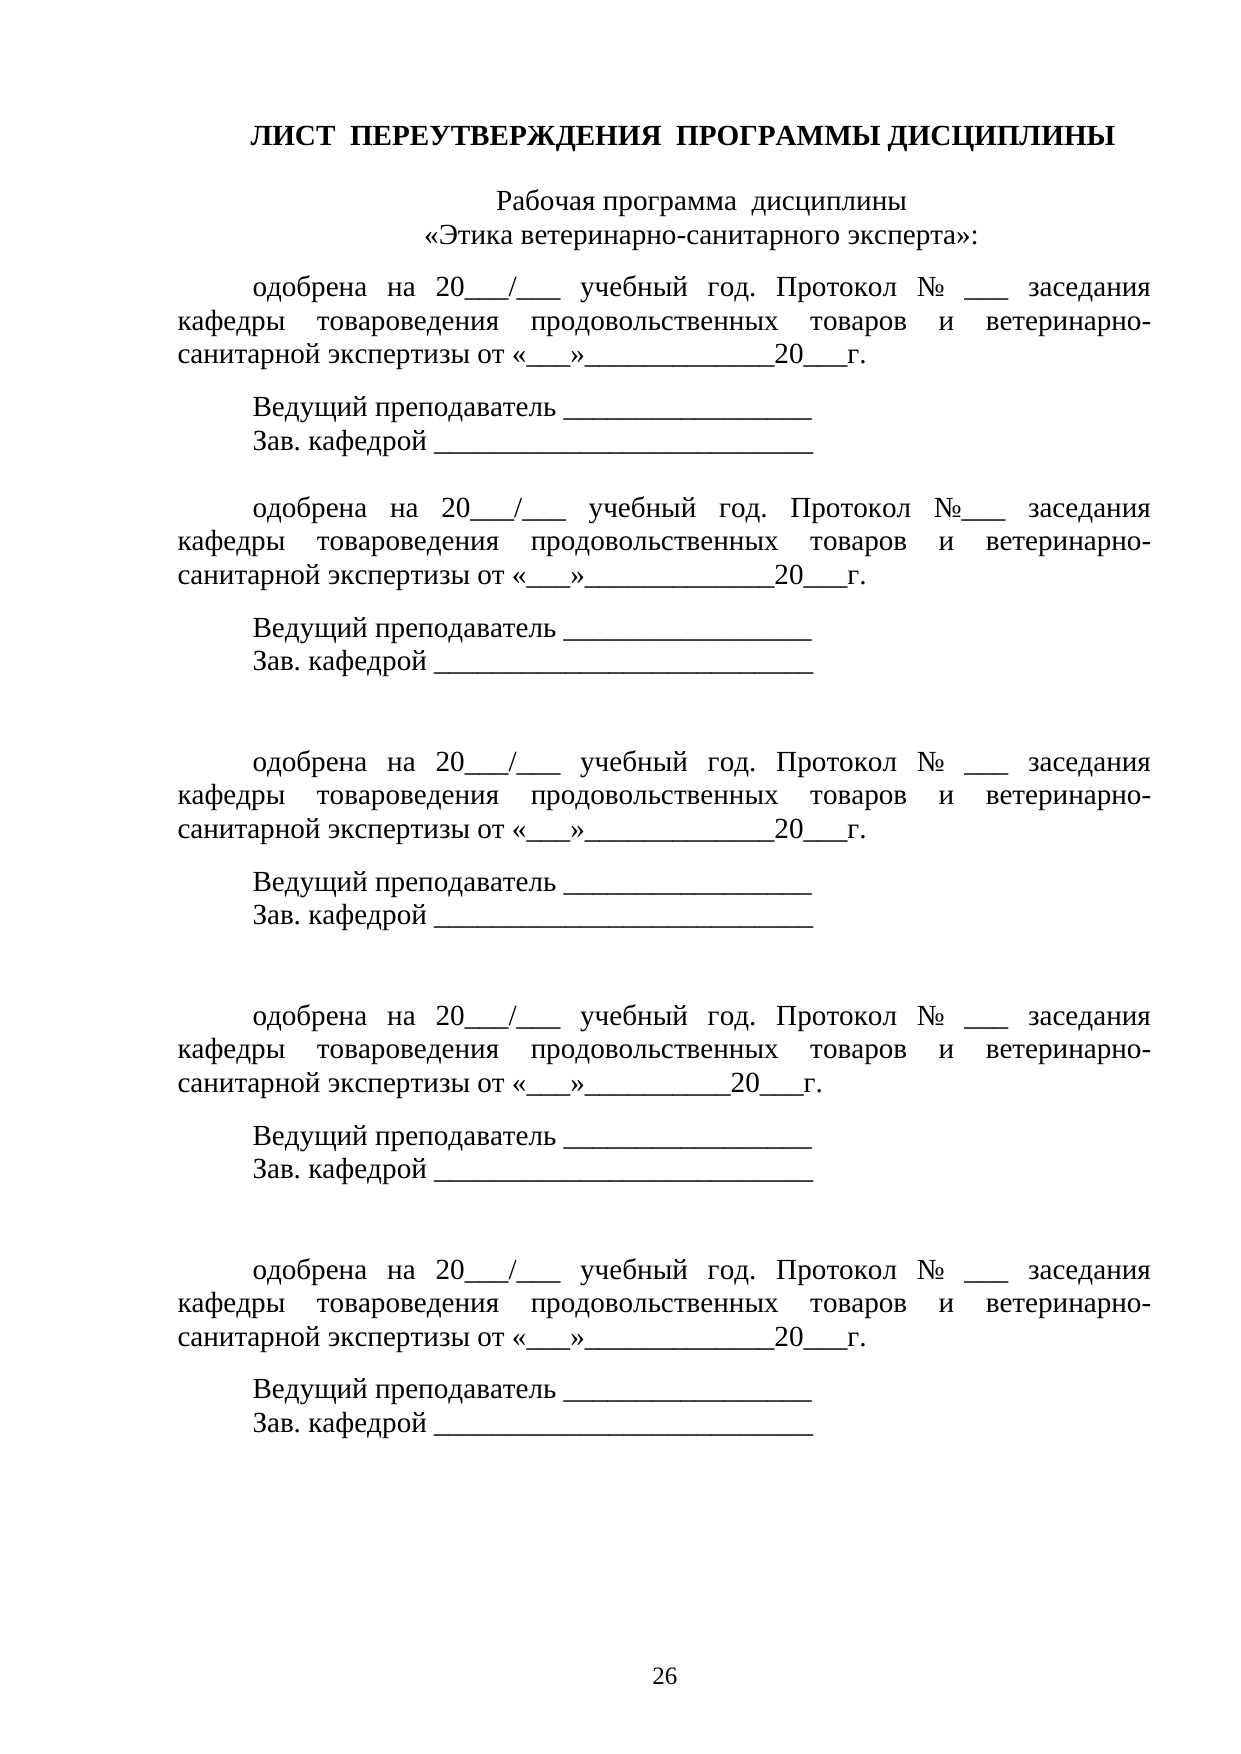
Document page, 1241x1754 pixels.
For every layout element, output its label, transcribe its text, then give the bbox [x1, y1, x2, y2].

text Рабочая программа дисциплины [177, 183, 1152, 217]
text одобрена на 20___/___ учебный год. Протокол № ___ заседания кафедры товароведения продовольственных товаров и ветеринарно-санитарной экспертизы от «___»_____________20___г. [177, 1252, 1152, 1352]
text Зав. кафедрой __________________________ [177, 643, 1152, 677]
text одобрена на 20___/___ учебный год. Протокол № ___ заседания кафедры товароведения продовольственных товаров и ветеринарно-санитарной экспертизы от «___»__________20___г. [177, 998, 1152, 1098]
text одобрена на 20___/___ учебный год. Протокол № ___ заседания кафедры товароведения продовольственных товаров и ветеринарно-санитарной экспертизы от «___»_____________20___г. [177, 744, 1152, 844]
text Зав. кафедрой __________________________ [177, 1151, 1152, 1185]
text одобрена на 20___/___ учебный год. Протокол № ___ заседания кафедры товароведения продовольственных товаров и ветеринарно-санитарной экспертизы от «___»_____________20___г. [177, 269, 1152, 370]
text Ведущий преподаватель _________________ [177, 1118, 1152, 1151]
text Ведущий преподаватель _________________ [177, 1372, 1152, 1405]
text «Этика ветеринарно-санитарного эксперта»: [177, 217, 1152, 250]
text Ведущий преподаватель _________________ [177, 610, 1152, 643]
text Ведущий преподаватель _________________ [177, 389, 1152, 423]
text одобрена на 20___/___ учебный год. Протокол №___ заседания кафедры товароведения продовольственных товаров и ветеринарно-санитарной экспертизы от «___»_____________20___г. [177, 490, 1152, 591]
text Зав. кафедрой __________________________ [177, 423, 1152, 456]
subtitle ЛИСТ ПЕРЕУТВЕРЖДЕНИЯ ПРОГРАММЫ ДИСЦИПЛИНЫ [214, 118, 1152, 152]
text Зав. кафедрой __________________________ [177, 1405, 1152, 1439]
text Зав. кафедрой __________________________ [177, 897, 1152, 931]
text Ведущий преподаватель _________________ [177, 864, 1152, 897]
